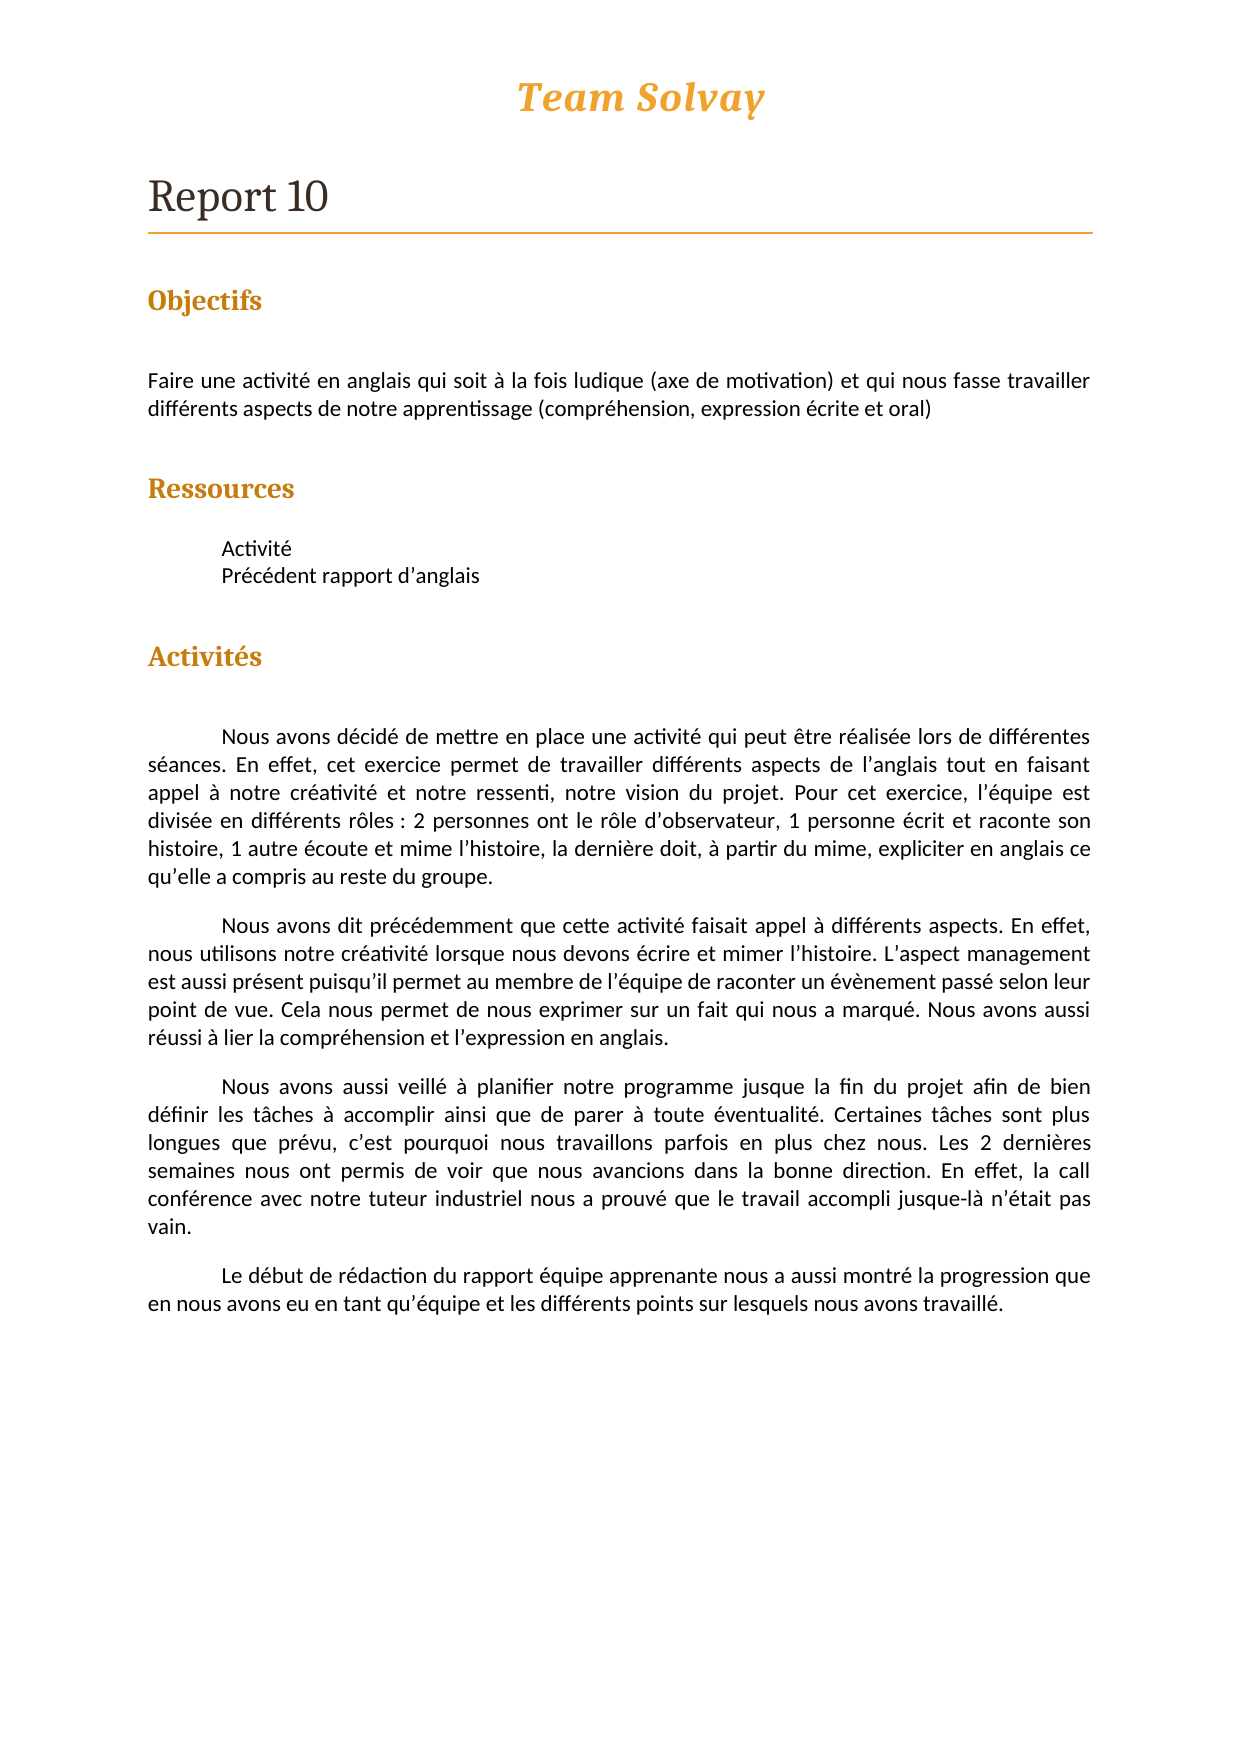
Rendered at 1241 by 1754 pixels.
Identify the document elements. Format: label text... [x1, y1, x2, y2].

text Nous avons dit précédemment que cette activité faisait appel à différents aspects. En effet, nous utilisons notre créativité lorsque nous devons écrire et mimer l’histoire. L’aspect management est aussi présent puisqu’il permet au membre de l’équipe de raconter un évènement passé selon leur point de vue. Cela nous permet de nous exprimer sur un fait qui nous a marqué. Nous avons aussi réussi à lier la compréhension et l’expression en anglais. [148, 911, 1093, 1051]
text Activité [148, 534, 1093, 562]
text Nous avons décidé de mettre en place une activité qui peut être réalisée lors de différentes séances. En effet, cet exercice permet de travailler différents aspects de l’anglais tout en faisant appel à notre créativité et notre ressenti, notre vision du projet. Pour cet exercice, l’équipe est divisée en différents rôles : 2 personnes ont le rôle d’observateur, 1 personne écrit et raconte son histoire, 1 autre écoute et mime l’histoire, la dernière doit, à partir du mime, expliciter en anglais ce qu’elle a compris au reste du groupe. [148, 722, 1093, 890]
title Report 10 [148, 171, 1093, 232]
subtitle Ressources [148, 472, 1093, 506]
subtitle Objectifs [148, 284, 1093, 317]
subtitle Activités [148, 640, 1093, 673]
text Faire une activité en anglais qui soit à la fois ludique (axe de motivation) et qui nous fasse travailler différents aspects de notre apprentissage (compréhension, expression écrite et oral) [148, 366, 1093, 422]
text Nous avons aussi veillé à planifier notre programme jusque la fin du projet afin de bien définir les tâches à accomplir ainsi que de parer à toute éventualité. Certaines tâches sont plus longues que prévu, c’est pourquoi nous travaillons parfois en plus chez nous. Les 2 dernières semaines nous ont permis de voir que nous avancions dans la bonne direction. En effet, la call conférence avec notre tuteur industriel nous a prouvé que le travail accompli jusque-là n’était pas vain. [148, 1072, 1093, 1240]
text Le début de rédaction du rapport équipe apprenante nous a aussi montré la progression que en nous avons eu en tant qu’équipe et les différents points sur lesquels nous avons travaillé. [148, 1261, 1093, 1317]
text Précédent rapport d’anglais [148, 562, 1093, 590]
